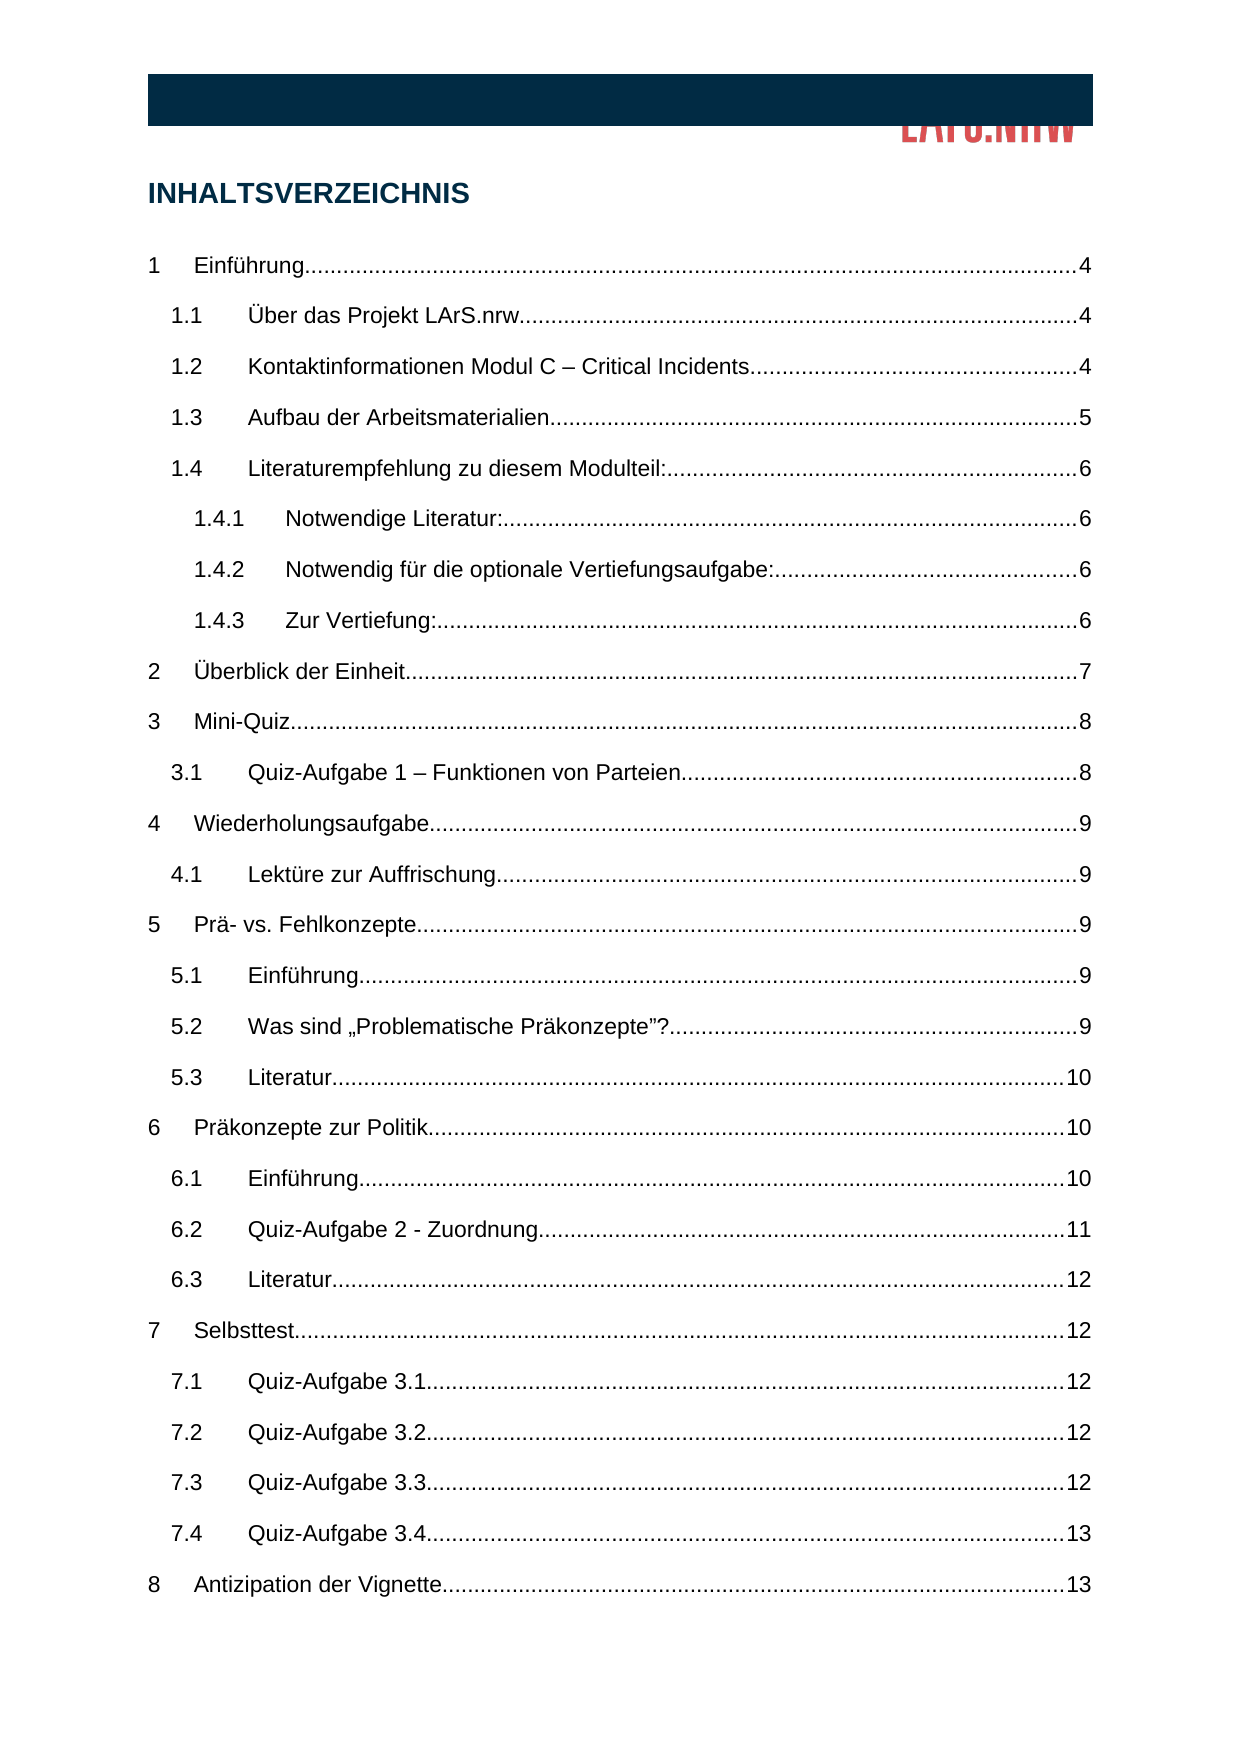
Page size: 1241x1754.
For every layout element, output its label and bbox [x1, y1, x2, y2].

picture [886, 126, 1083, 157]
